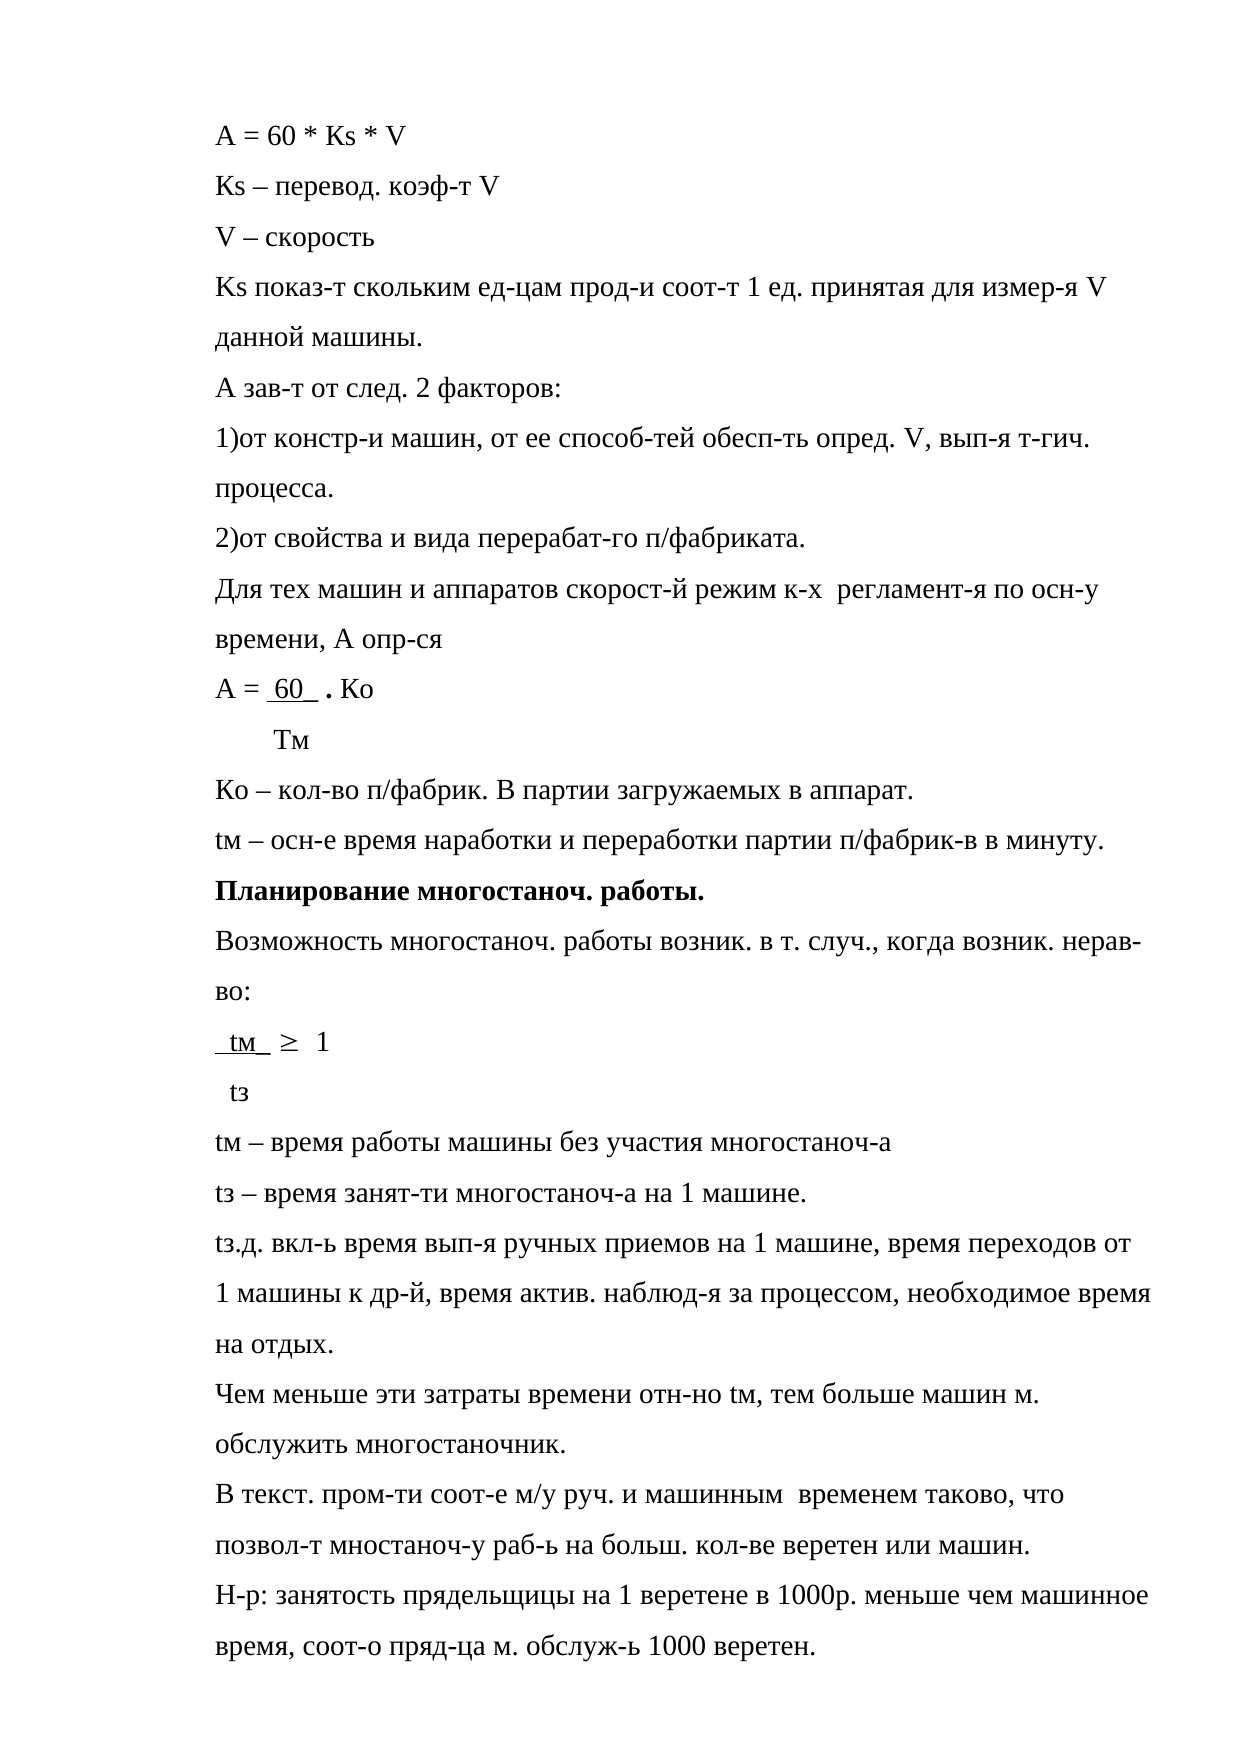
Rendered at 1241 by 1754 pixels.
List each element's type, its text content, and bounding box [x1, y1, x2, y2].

text Чем меньше эти затраты времени отн-но tм, тем больше машин м. обслужить многостаночник. [215, 1376, 1152, 1460]
text 2)от свойства и вида перерабат-го п/фабриката. [215, 521, 1152, 554]
text tз [215, 1074, 1152, 1108]
text А зав-т от след. 2 факторов: [215, 370, 1152, 403]
text Н-р: занятость прядельщицы на 1 веретене в 1000р. меньше чем машинное время, соот-о пряд-ца м. обслуж-ь 1000 веретен. [215, 1577, 1152, 1661]
text tз – время занят-ти многостаноч-а на 1 машине. [215, 1175, 1152, 1208]
text Ks показ-т скольким ед-цам прод-и соот-т 1 ед. принятая для измер-я V данной машины. [215, 269, 1152, 353]
text Для тех машин и аппаратов скорост-й режим к-х регламент-я по осн-у времени, А опр-ся [215, 571, 1152, 655]
text tм – осн-е время наработки и переработки партии п/фабрик-в в минуту. [215, 822, 1152, 856]
text Tм [215, 722, 1152, 755]
text V – скорость [215, 219, 1152, 252]
text Планирование многостаноч. работы. [215, 873, 1152, 906]
text tм – время работы машины без участия многостаноч-а [215, 1124, 1152, 1158]
text А = 60_ . Ко [215, 672, 1152, 705]
text tз.д. вкл-ь время вып-я ручных приемов на 1 машине, время переходов от 1 машины к др-й, время актив. наблюд-я за процессом, необходимое время на отдых. [215, 1225, 1152, 1359]
text А = 60 * Кs * V [215, 118, 1152, 152]
text Ко – кол-во п/фабрик. В партии загружаемых в аппарат. [215, 772, 1152, 806]
text tм_  [215, 1024, 1152, 1057]
text Возможность многостаноч. работы возник. в т. случ., когда возник. нерав-во: [215, 923, 1152, 1007]
text Кs – перевод. коэф-т V [215, 168, 1152, 202]
text 1)от констр-и машин, от ее способ-тей обесп-ть опред. V, вып-я т-гич. процесса. [215, 420, 1152, 504]
text В текст. пром-ти соот-е м/у руч. и машинным временем таково, что позвол-т мностаноч-у раб-ь на больш. кол-ве веретен или машин. [215, 1477, 1152, 1561]
